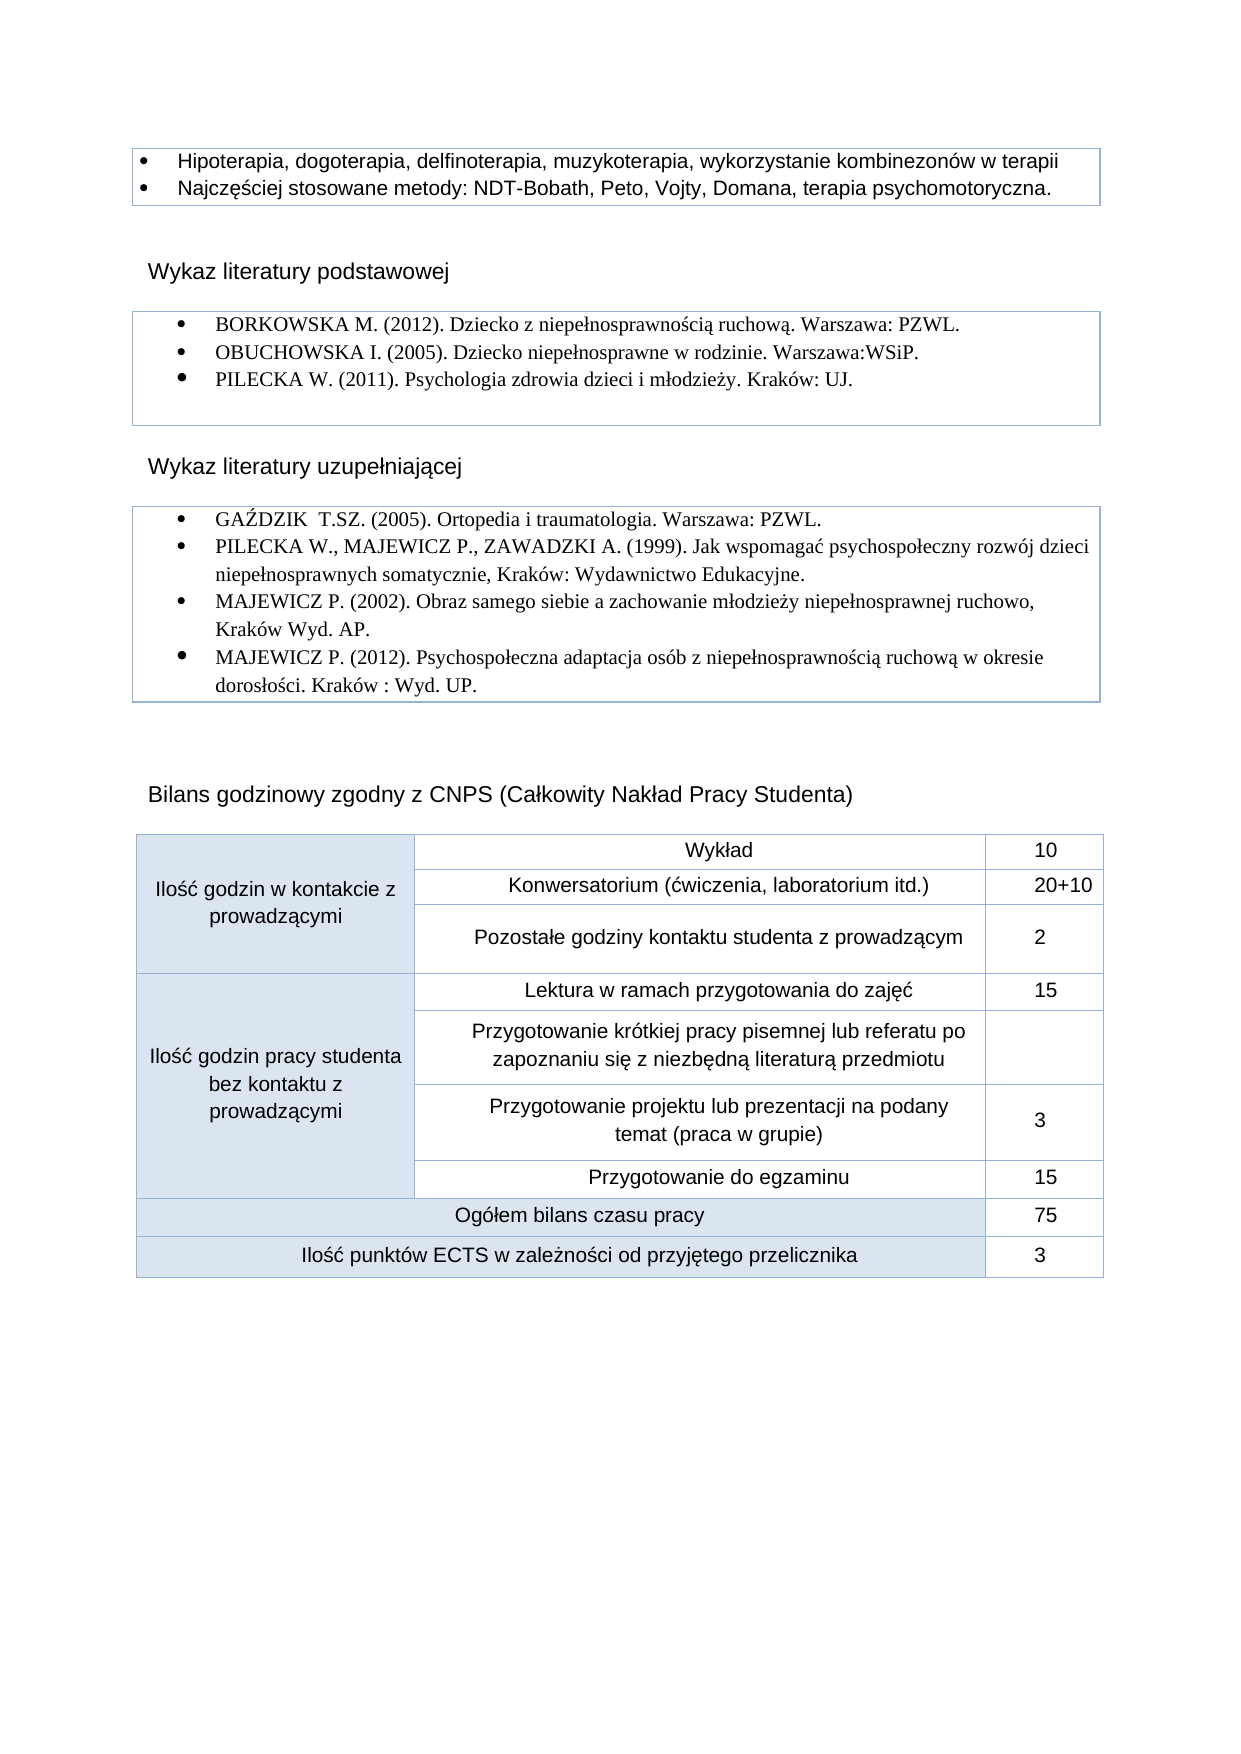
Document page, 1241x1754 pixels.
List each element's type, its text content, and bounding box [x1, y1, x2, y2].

table_cell 3 [986, 1085, 1103, 1160]
table_cell Pozostałe godziny kontaktu studenta z prowadzącym [415, 905, 985, 973]
table_header Ilość godzin w kontakcie z prowadzącymi [137, 835, 414, 973]
table_cell 15 [986, 1161, 1103, 1198]
table_cell 3 [986, 1237, 1103, 1277]
table_cell Ogółem bilans czasu pracy [137, 1199, 985, 1236]
table_header Wykład [415, 835, 985, 869]
table_header BORKOWSKA M. (2012). Dziecko z niepełnosprawnością ruchową. Warszawa: PZWL. OBUCHOWSKA I. (2005). Dziecko niepełnosprawne w rodzinie. Warszawa:WSiP. PILECKA W. (2011). Psychologia zdrowia dzieci i młodzieży. Kraków: UJ. [133, 312, 1099, 425]
text Bilans godzinowy zgodny z CNPS (Całkowity Nakład Pracy Studenta) [148, 781, 1093, 808]
table_cell Przygotowanie do egzaminu [415, 1161, 985, 1198]
table_cell 75 [986, 1199, 1103, 1236]
text Wykaz literatury podstawowej [148, 258, 1093, 285]
table_cell Lektura w ramach przygotowania do zajęć [415, 974, 985, 1009]
table_cell Przygotowanie projektu lub prezentacji na podany temat (praca w grupie) [415, 1085, 985, 1160]
table_cell Ilość punktów ECTS w zależności od przyjętego przelicznika [137, 1237, 985, 1277]
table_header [133, 149, 1099, 204]
table_cell Ilość godzin pracy studenta bez kontaktu z prowadzącymi [137, 974, 414, 1198]
table_cell Przygotowanie krótkiej pracy pisemnej lub referatu po zapoznaniu się z niezbędną literaturą przedmiotu [415, 1011, 985, 1083]
table_header GAŹDZIK T.SZ. (2005). Ortopedia i traumatologia. Warszawa: PZWL. PILECKA W., MAJEWICZ P., ZAWADZKI A. (1999). Jak wspomagać psychospołeczny rozwój dzieci niepełnosprawnych somatycznie, Kraków: Wydawnictwo Edukacyjne. MAJEWICZ P. (2002). Obraz samego siebie a zachowanie młodzieży niepełnosprawnej ruchowo, Kraków Wyd. AP. MAJEWICZ P. (2012). Psychospołeczna adaptacja osób z niepełnosprawnością ruchową w okresie dorosłości. Kraków : Wyd. UP. [133, 507, 1099, 701]
table_cell 2 [986, 905, 1103, 973]
table_cell 15 [986, 974, 1103, 1009]
table_cell Konwersatorium (ćwiczenia, laboratorium itd.) [415, 870, 985, 903]
text Wykaz literatury uzupełniającej [148, 453, 1093, 479]
table_header 10 [986, 835, 1103, 869]
table_cell [986, 1011, 1103, 1083]
table_cell 20+10 [986, 870, 1103, 903]
